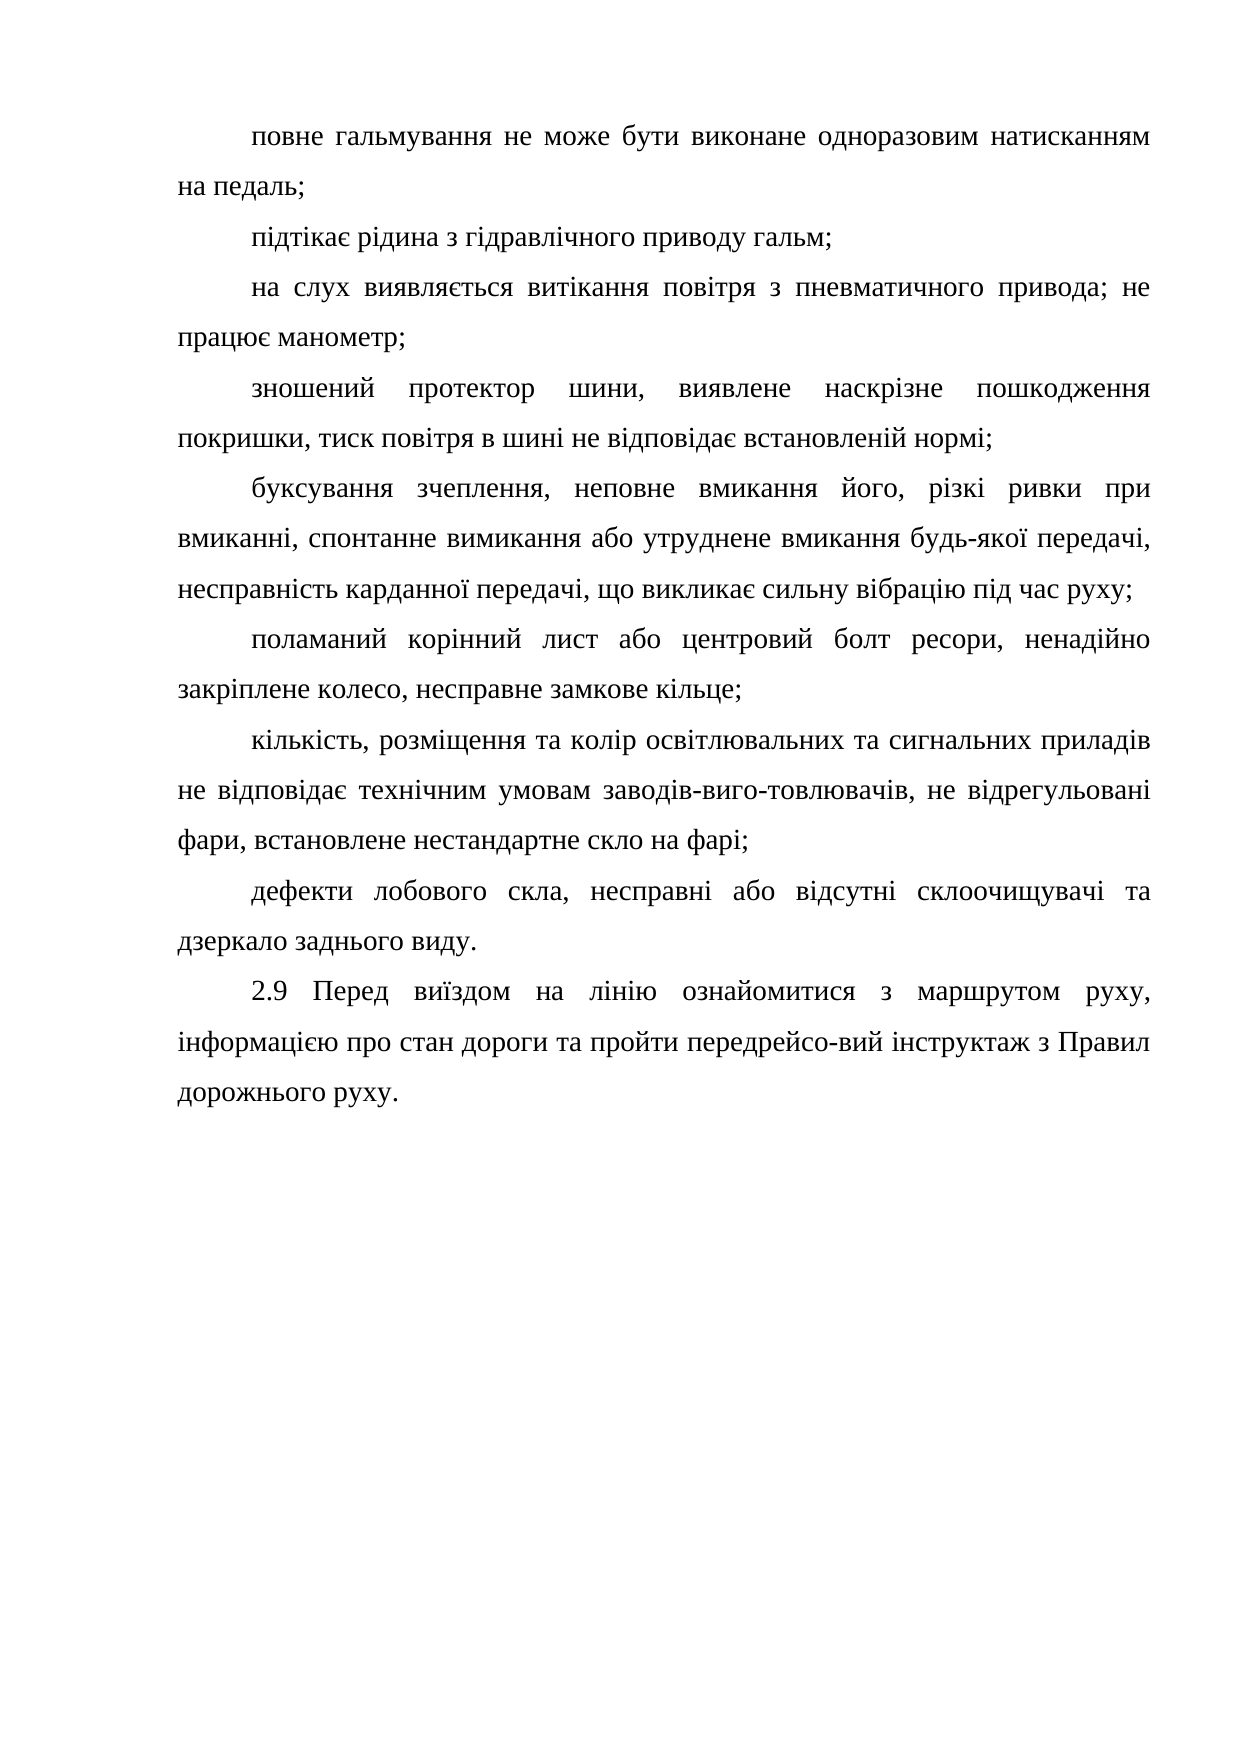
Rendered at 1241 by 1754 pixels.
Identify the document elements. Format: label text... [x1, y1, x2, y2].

text підтікає рідина з гідравлічного приводу гальм; [177, 219, 1152, 252]
text 2.9 Перед виїздом на лінію ознайомитися з маршрутом руху, інформацією про стан дороги та пройти передрейсо-вий інструктаж з Правил дорожнього руху. [177, 973, 1152, 1108]
text зношений протектор шини, виявлене наскрізне пошкодження покришки, тиск повітря в шині не відповідає встановленій нормі; [177, 370, 1152, 453]
text буксування зчеплення, неповне вмикання його, різкі ривки при вмиканні, спонтанне вимикання або утруднене вмикання будь-якої передачі, несправність карданної передачі, що викликає сильну вібрацію під час руху; [177, 470, 1152, 604]
text повне гальмування не може бути виконане одноразовим натисканням на педаль; [177, 118, 1152, 202]
text дефекти лобового скла, несправні або відсутні склоочищувачі та дзеркало заднього виду. [177, 873, 1152, 957]
text поламаний корінний лист або центровий болт ресори, ненадійно закріплене колесо, несправне замкове кільце; [177, 621, 1152, 705]
text на слух виявляється витікання повітря з пневматичного привода; не працює манометр; [177, 269, 1152, 353]
text кількість, розміщення та колір освітлювальних та сигнальних приладів не відповідає технічним умовам заводів-виго-товлювачів, не відрегульовані фари, встановлене нестандартне скло на фарі; [177, 722, 1152, 856]
